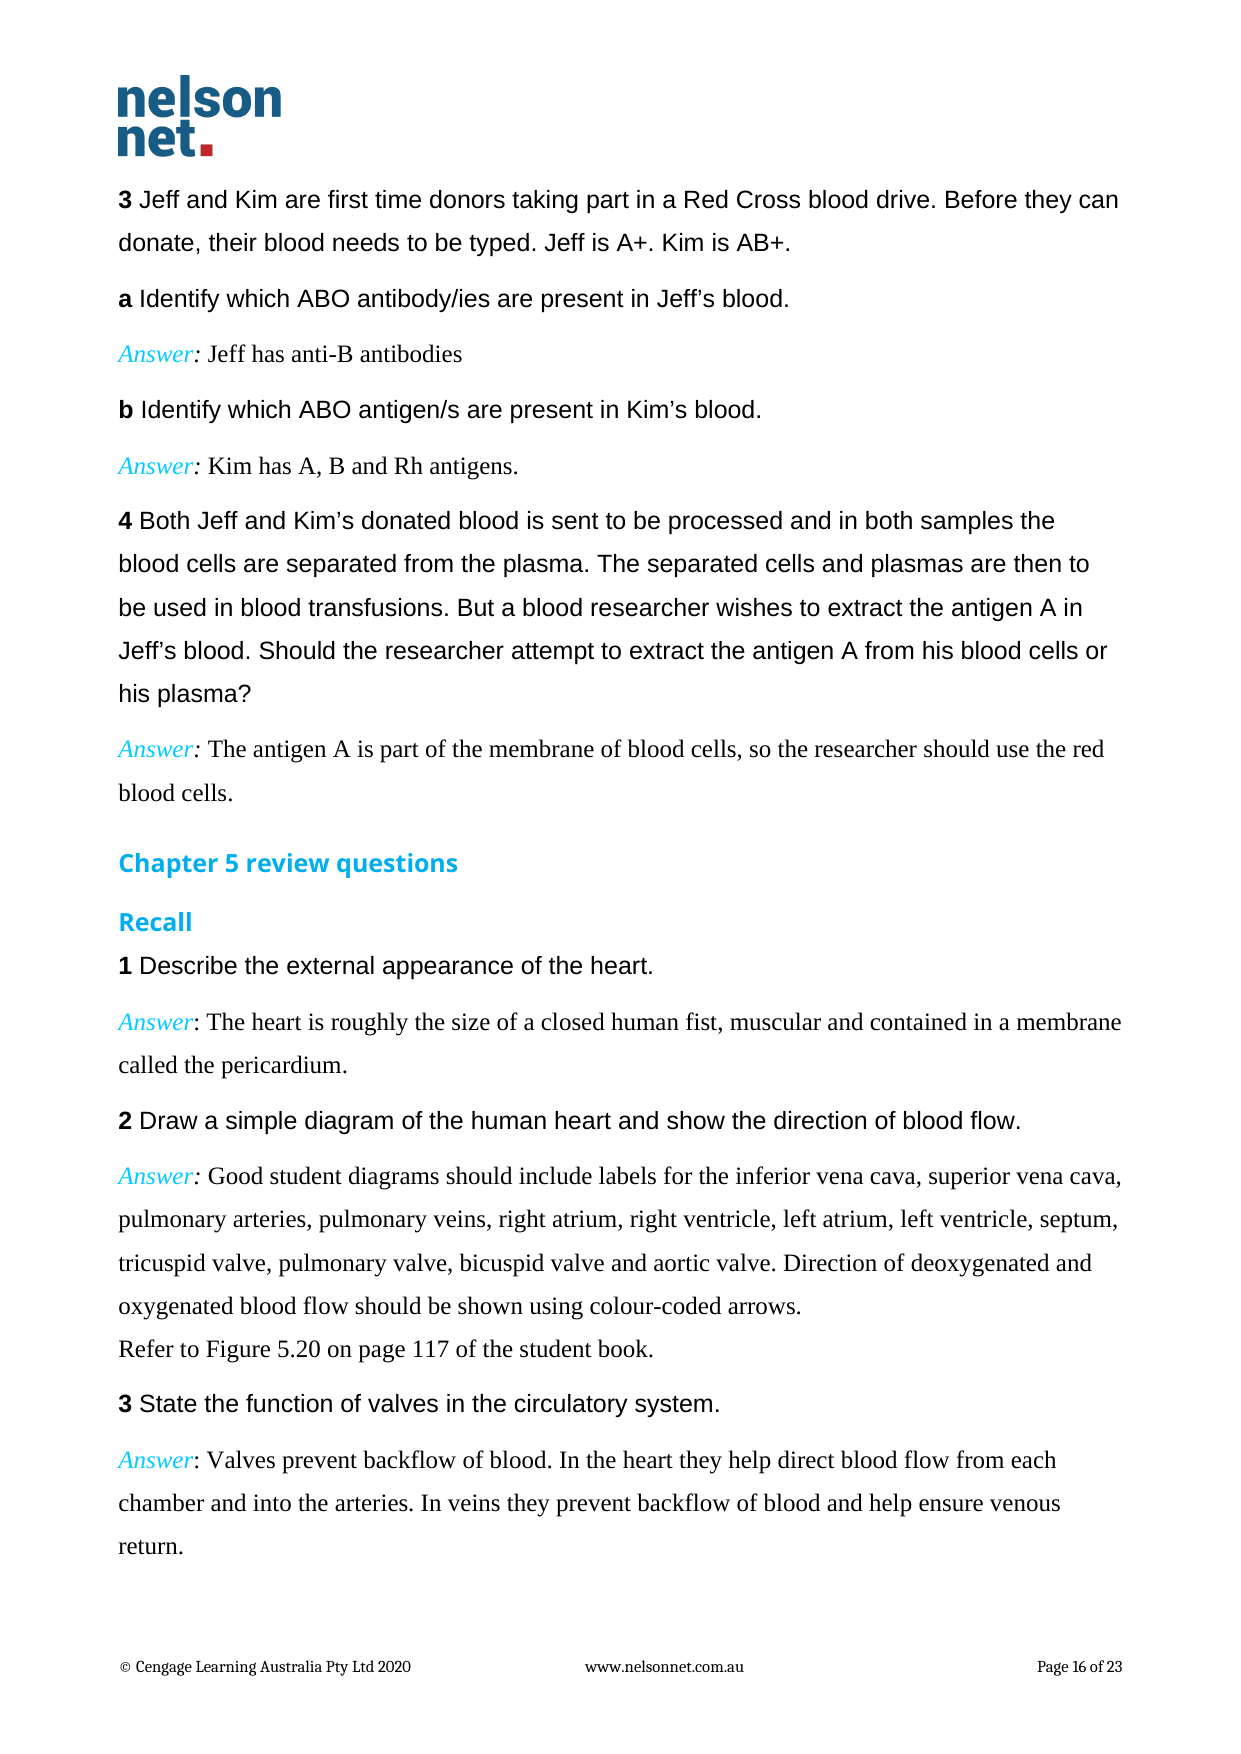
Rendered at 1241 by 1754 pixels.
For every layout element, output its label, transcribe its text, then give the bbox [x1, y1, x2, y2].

text Answer: Jeff has anti-B antibodies [118, 339, 1122, 368]
text Answer: The antigen A is part of the membrane of blood cells, so the researcher should use the red blood cells. [118, 734, 1122, 806]
text Recall [118, 905, 1122, 939]
text 4 Both Jeff and Kim’s donated blood is sent to be processed and in both samples the blood cells are separated from the plasma. The separated cells and plasmas are then to be used in blood transfusions. But a blood researcher wishes to extract the antigen A in Jeff’s blood. Should the researcher attempt to extract the antigen A from his blood cells or his plasma? [118, 506, 1122, 708]
text 1 Describe the external appearance of the heart. [118, 951, 1122, 980]
text Refer to Figure 5.20 on page 117 of the student book. [118, 1334, 1122, 1363]
text Chapter 5 review questions [118, 846, 1122, 880]
text 2 Draw a simple diagram of the human heart and show the direction of blood flow. [118, 1106, 1122, 1134]
text Answer: Good student diagrams should include labels for the inferior vena cava, superior vena cava, pulmonary arteries, pulmonary veins, right atrium, right ventricle, left atrium, left ventricle, septum, tricuspid valve, pulmonary valve, bicuspid valve and aortic valve. Direction of deoxygenated and oxygenated blood flow should be shown using colour-coded arrows. [118, 1161, 1122, 1319]
picture [118, 75, 281, 157]
text b Identify which ABO antigen/s are present in Kim’s blood. [118, 395, 1122, 424]
text 3 Jeff and Kim are first time donors taking part in a Red Cross blood drive. Before they can donate, their blood needs to be typed. Jeff is A+. Kim is AB+. [118, 185, 1122, 257]
text Answer: Kim has A, B and Rh antigens. [118, 451, 1122, 479]
text Answer: The heart is roughly the size of a closed human fist, muscular and contained in a membrane called the pericardium. [118, 1007, 1122, 1079]
text Answer: Valves prevent backflow of blood. In the heart they help direct blood flow from each chamber and into the arteries. In veins they prevent backflow of blood and help ensure venous return. [118, 1445, 1122, 1560]
text a Identify which ABO antibody/ies are present in Jeff’s blood. [118, 284, 1122, 313]
text 3 State the function of valves in the circulatory system. [118, 1389, 1122, 1418]
